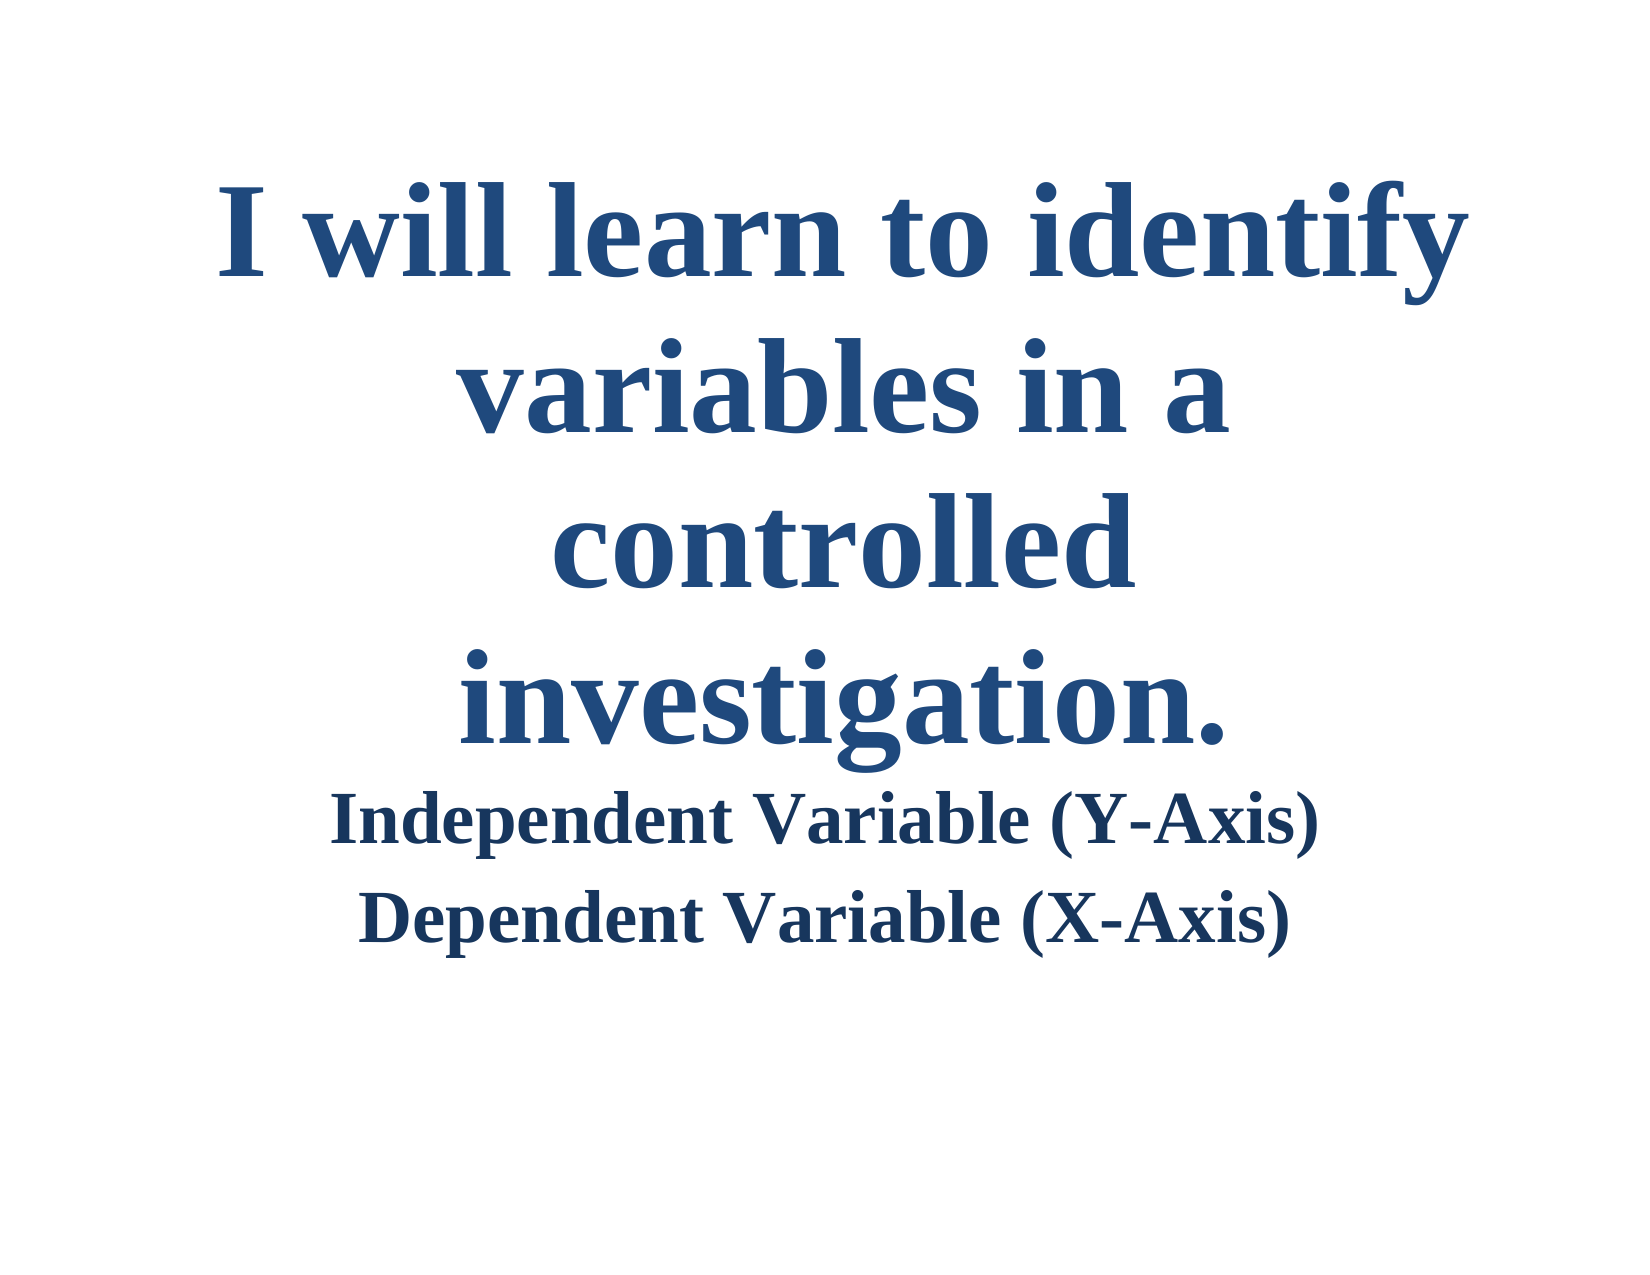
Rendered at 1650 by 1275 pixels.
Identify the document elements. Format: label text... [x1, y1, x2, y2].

text I will learn to identify variables in a controlled investigation. [187, 150, 1500, 773]
text Independent Variable (Y-Axis) Dependent Variable (X-Axis) [150, 773, 1500, 958]
